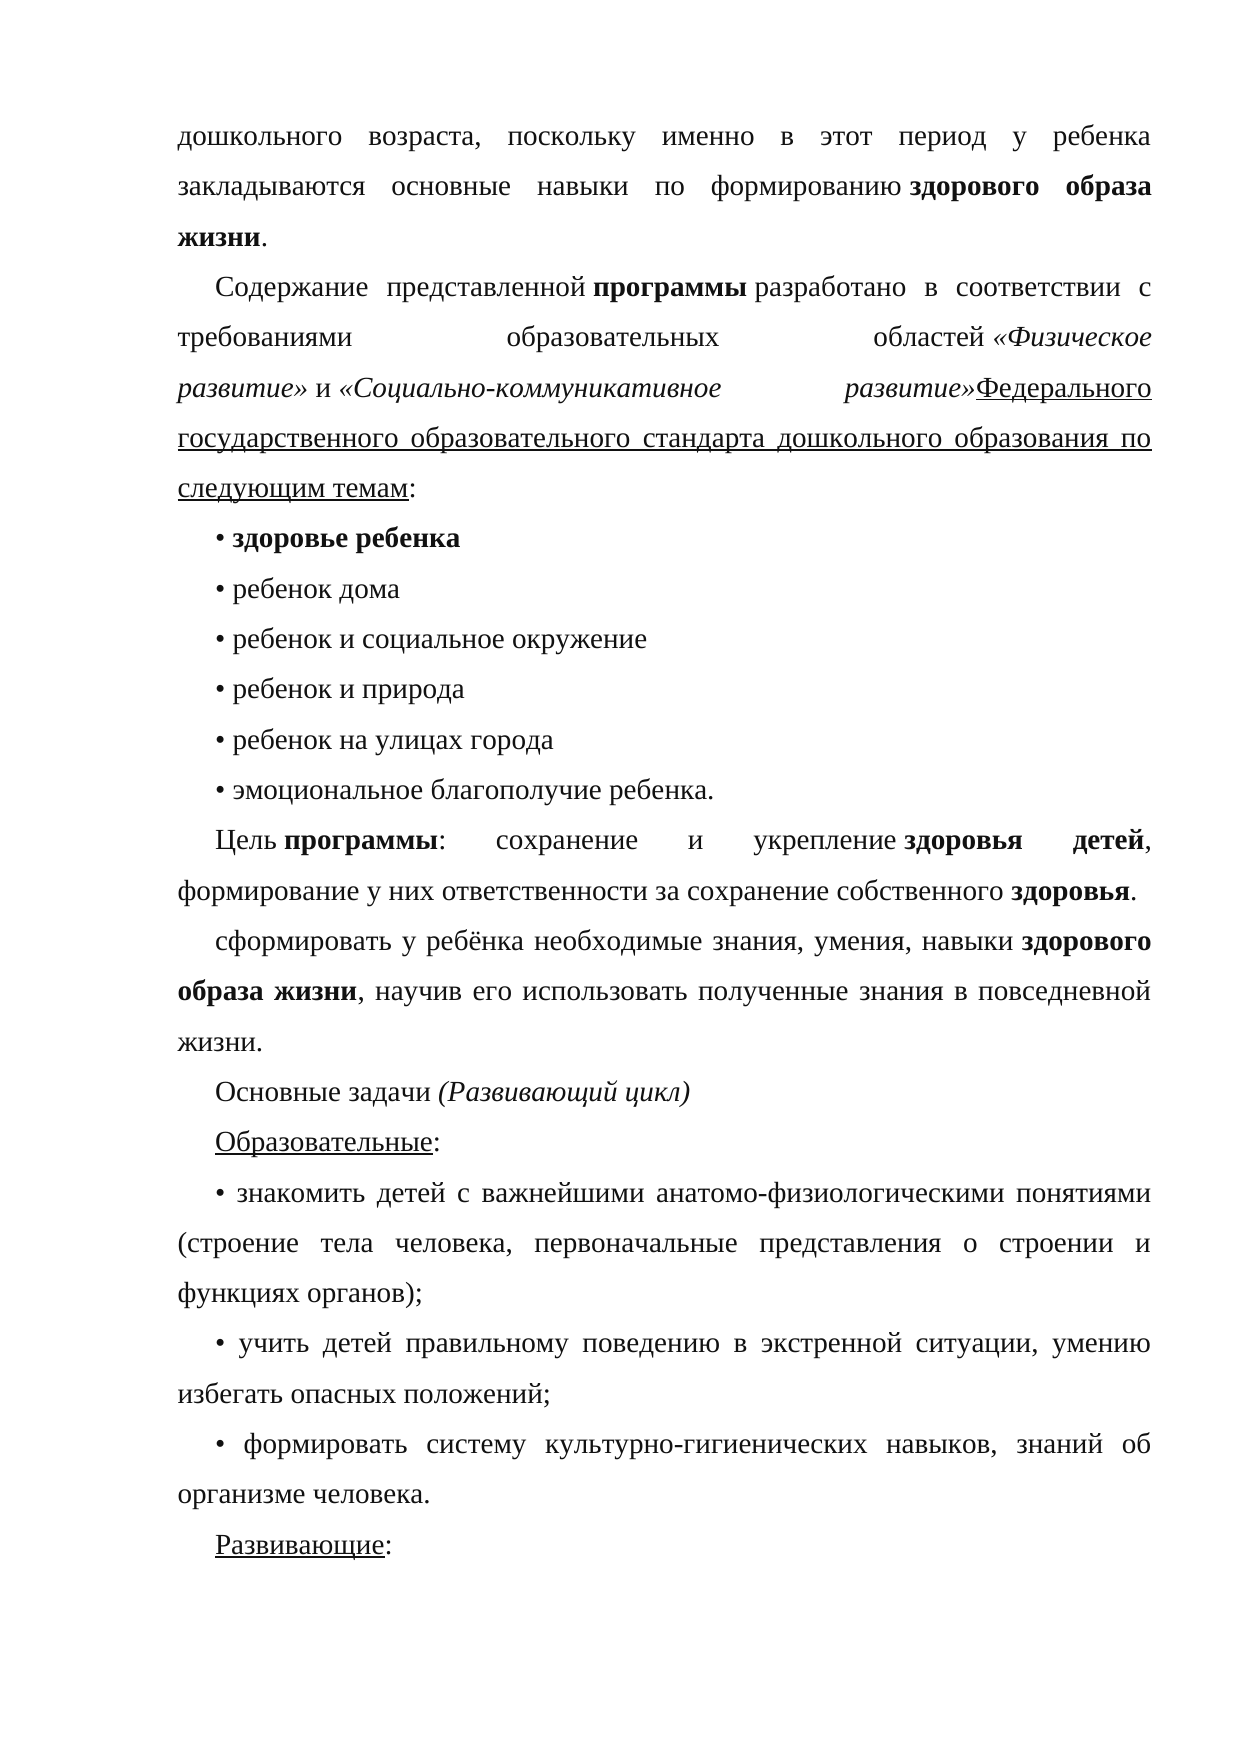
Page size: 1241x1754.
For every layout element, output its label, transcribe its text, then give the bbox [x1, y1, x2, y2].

text • эмоциональное благополучие ребенка. [177, 772, 1152, 806]
text Содержание представленной программы разработано в соответствии с требованиями образовательных областей «Физическое развитие» и «Социально-коммуникативное развитие»Федерального государственного образовательного стандарта дошкольного образования по следующим темам: [177, 269, 1152, 449]
text Содержание представленной программы разработано в соответствии с требованиями образовательных областей «Физическое развитие» и «Социально-коммуникативное развитие»Федерального государственного образовательного стандарта дошкольного образования по следующим темам: [177, 450, 1152, 504]
text • ребенок и природа [177, 672, 1152, 705]
text • ребенок дома [177, 571, 1152, 604]
text Развивающие: [177, 1527, 1152, 1560]
text • учить детей правильному поведению в экстренной ситуации, умению избегать опасных положений; [177, 1326, 1152, 1409]
text сформировать у ребёнка необходимые знания, умения, навыки здорового образа жизни, научив его использовать полученные знания в повседневной жизни. [177, 923, 1152, 1057]
text Образовательные: [177, 1124, 1152, 1158]
text Цель программы: сохранение и укрепление здоровья детей, формирование у них ответственности за сохранение собственного здоровья. [177, 822, 1152, 906]
text • ребенок на улицах города [177, 722, 1152, 755]
text • знакомить детей с важнейшими анатомо-физиологическими понятиями (строение тела человека, первоначальные представления о строении и функциях органов); [177, 1175, 1152, 1309]
text • ребенок и социальное окружение [177, 621, 1152, 655]
text • здоровье ребенка [177, 521, 1152, 554]
text Основные задачи (Развивающий цикл) [177, 1074, 1152, 1108]
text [177, 118, 1152, 252]
text • формировать систему культурно-гигиенических навыков, знаний об организме человека. [177, 1426, 1152, 1510]
